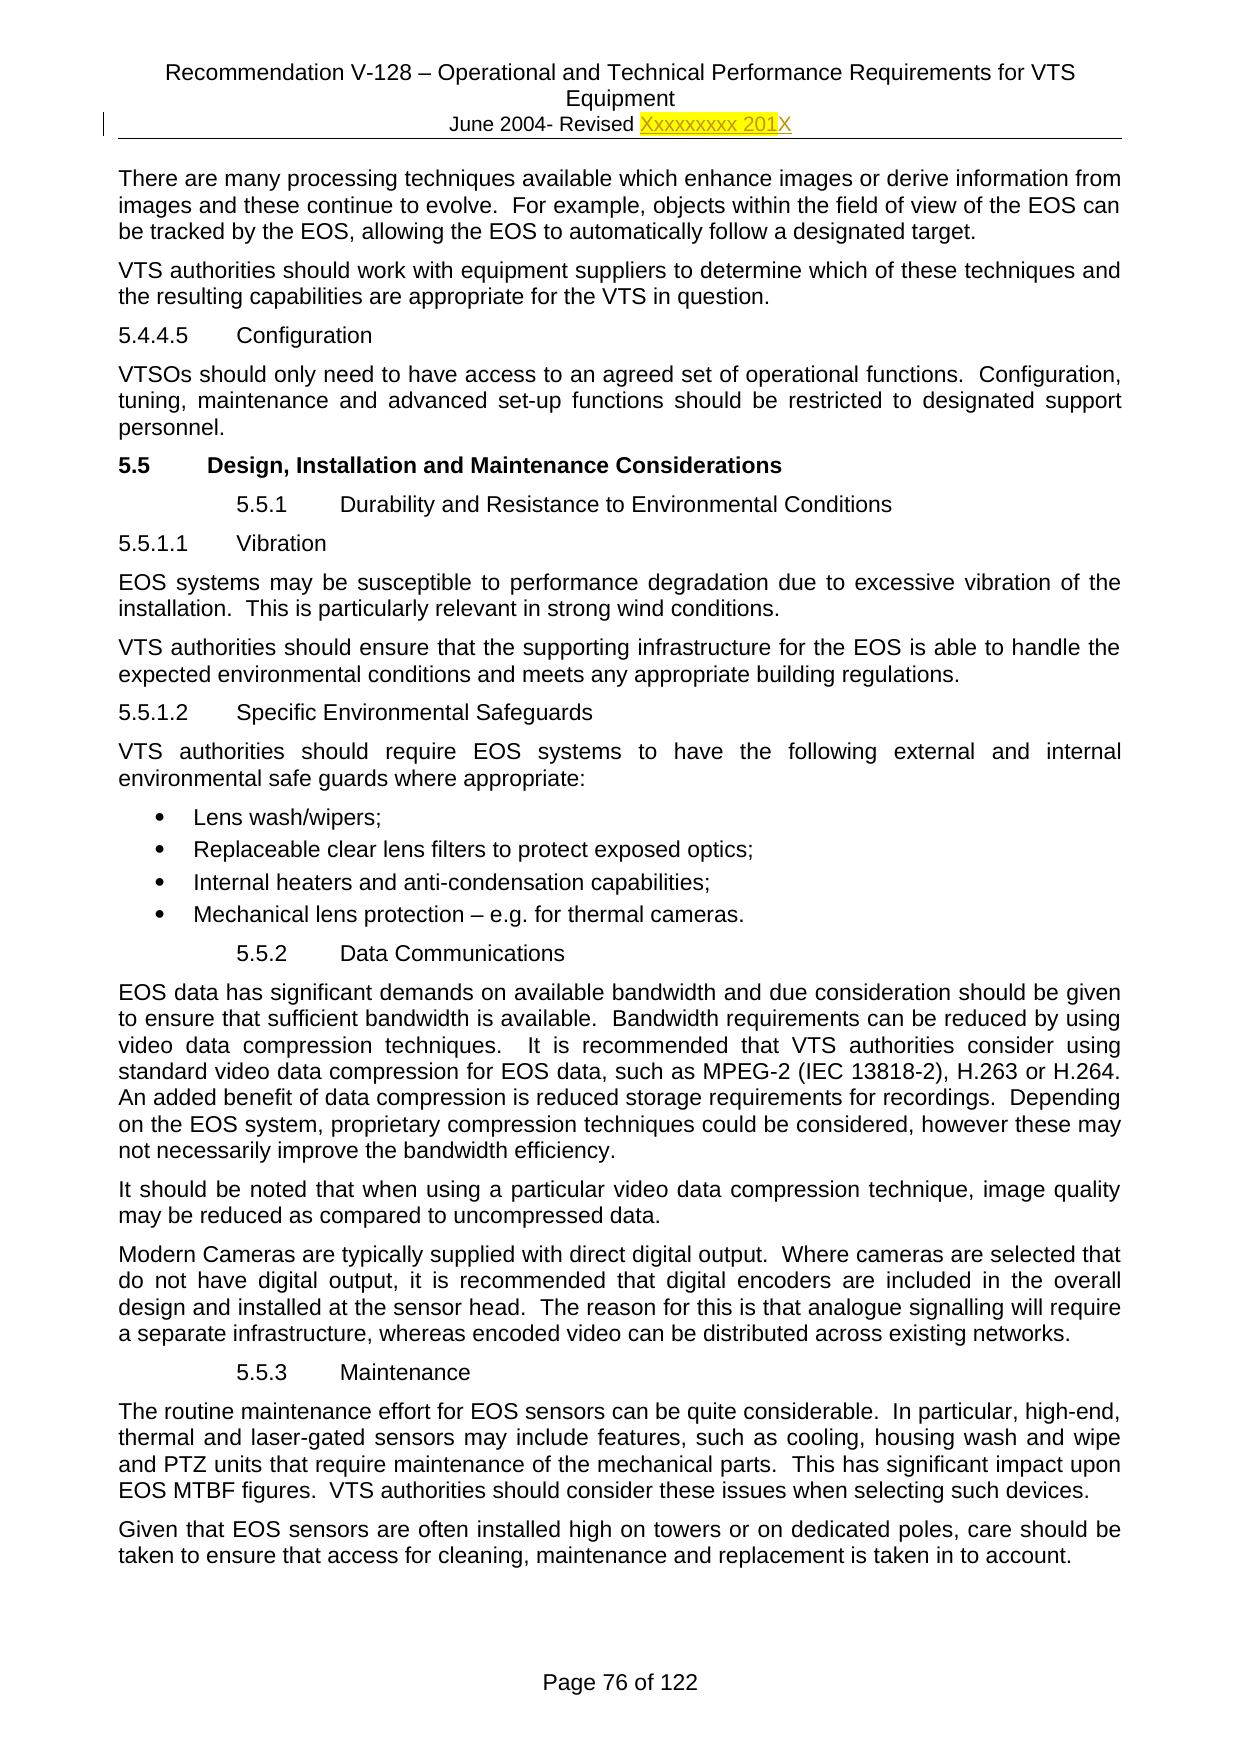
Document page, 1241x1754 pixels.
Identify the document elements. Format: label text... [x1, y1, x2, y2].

text The routine maintenance effort for EOS sensors can be quite considerable. In particular, high-end, thermal and laser-gated sensors may include features, such as cooling, housing wash and wipe and PTZ units that require maintenance of the mechanical parts. This has significant impact upon EOS MTBF figures. VTS authorities should consider these issues when selecting such devices. [118, 1398, 1122, 1503]
subtitle Configuration [118, 322, 1122, 348]
subtitle Data Communications [236, 940, 1122, 966]
text Internal heaters and anti-condensation capabilities; [156, 869, 1122, 895]
text EOS systems may be susceptible to performance degradation due to excessive vibration of the installation. This is particularly relevant in strong wind conditions. [118, 569, 1122, 622]
subtitle Durability and Resistance to Environmental Conditions [236, 491, 1122, 518]
text EOS data has significant demands on available bandwidth and due consideration should be given to ensure that sufficient bandwidth is available. Bandwidth requirements can be reduced by using video data compression techniques. It is recommended that VTS authorities consider using standard video data compression for EOS data, such as MPEG-2 (IEC 13818-2), H.263 or H.264. An added benefit of data compression is reduced storage requirements for recordings. Depending on the EOS system, proprietary compression techniques could be considered, however these may not necessarily improve the bandwidth efficiency. [118, 979, 1122, 1163]
text There are many processing techniques available which enhance images or derive information from images and these continue to evolve. For example, objects within the field of view of the EOS can be tracked by the EOS, allowing the EOS to automatically follow a designated target. [118, 165, 1122, 244]
subtitle Design, Installation and Maintenance Considerations [118, 452, 1122, 479]
text Mechanical lens protection – e.g. for thermal cameras. [156, 901, 1122, 928]
text VTSOs should only need to have access to an agreed set of operational functions. Configuration, tuning, maintenance and advanced set-up functions should be restricted to designated support personnel. [118, 361, 1122, 440]
text Replaceable clear lens filters to protect exposed optics; [156, 836, 1122, 862]
text It should be noted that when using a particular video data compression technique, image quality may be reduced as compared to uncompressed data. [118, 1176, 1122, 1229]
text VTS authorities should work with equipment suppliers to determine which of these techniques and the resulting capabilities are appropriate for the VTS in question. [118, 257, 1122, 309]
subtitle Specific Environmental Safeguards [118, 699, 1122, 726]
text Given that EOS sensors are often installed high on towers or on dedicated poles, care should be taken to ensure that access for cleaning, maintenance and replacement is taken in to account. [118, 1516, 1122, 1568]
text Modern Cameras are typically supplied with direct digital output. Where cameras are selected that do not have digital output, it is recommended that digital encoders are included in the overall design and installed at the sensor head. The reason for this is that analogue signalling will require a separate infrastructure, whereas encoded video can be distributed across existing networks. [118, 1241, 1122, 1347]
subtitle Vibration [118, 530, 1122, 556]
text VTS authorities should ensure that the supporting infrastructure for the EOS is able to handle the expected environmental conditions and meets any appropriate building regulations. [118, 634, 1122, 687]
text VTS authorities should require EOS systems to have the following external and internal environmental safe guards where appropriate: [118, 738, 1122, 791]
text Lens wash/wipers; [156, 803, 1122, 830]
subtitle Maintenance [236, 1359, 1122, 1385]
